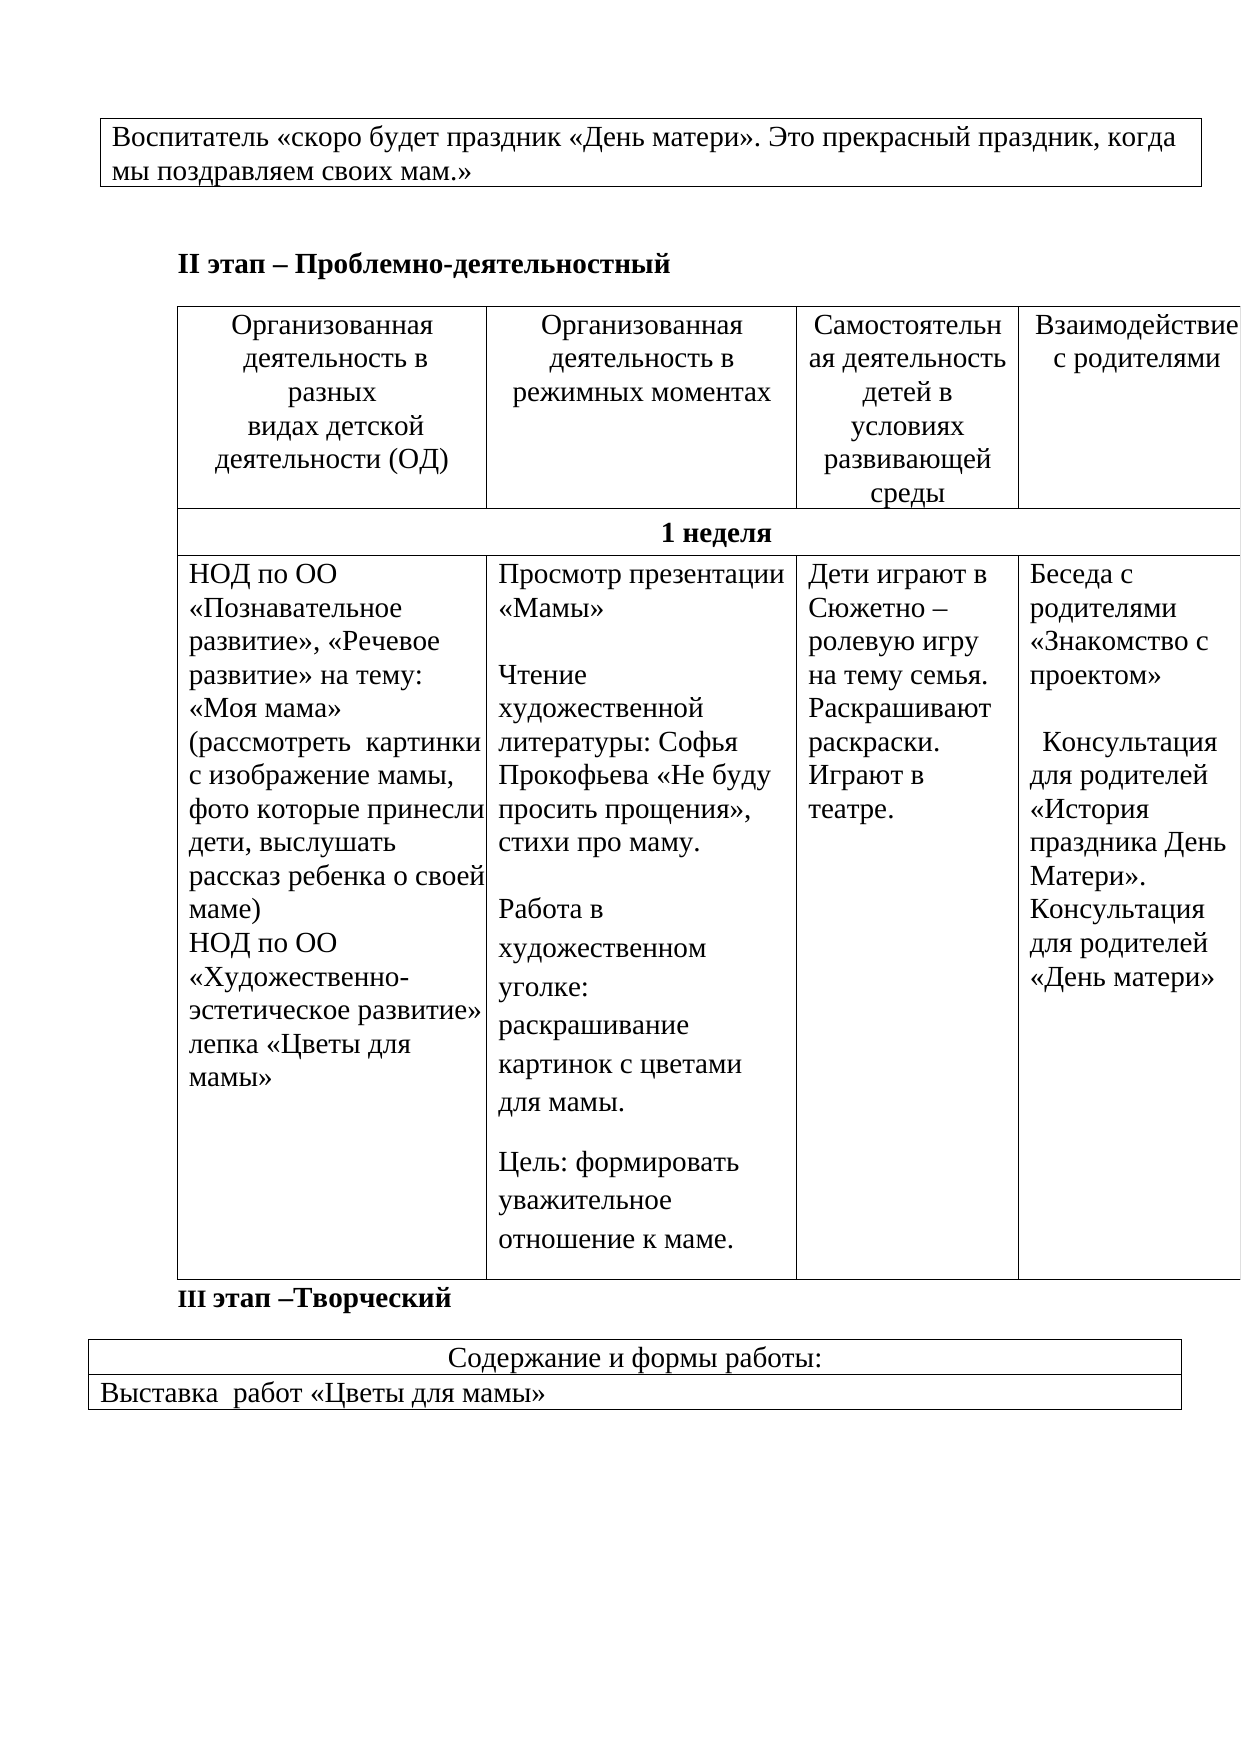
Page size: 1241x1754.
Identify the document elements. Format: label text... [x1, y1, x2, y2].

text III этап –Творческий [177, 1280, 1152, 1313]
table_header Содержание и формы работы: [89, 1340, 1181, 1374]
table_cell Беседа с родителями «Знакомство с проектом» Консультация для родителей «История праздника День Матери». Консультация для родителей «День матери» [1019, 556, 1240, 1279]
table_cell Просмотр презентации «Мамы» Чтение художественной литературы: Софья Прокофьева «Не буду просить прощения», стихи про маму. Работа в художественном уголке: раскрашивание картинок с цветами для мамы. Цель: формировать уважительное отношение к маме. [487, 556, 796, 1279]
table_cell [101, 119, 1201, 186]
table_header Взаимодействие с родителями [1019, 307, 1240, 508]
table_cell 1 неделя [178, 509, 1240, 555]
table_header Организованная деятельность в режимных моментах [487, 307, 796, 508]
table_cell Дети играют в Сюжетно – ролевую игру на тему семья. Раскрашивают раскраски. Играют в театре. [797, 556, 1018, 1279]
table_cell Выставка работ «Цветы для мамы» [89, 1375, 1181, 1408]
text II этап – Проблемно-деятельностный [177, 247, 1152, 280]
table_header Самостоятельная деятельность детей в условиях развивающей среды [797, 307, 1018, 508]
table_cell НОД по ОО «Познавательное развитие», «Речевое развитие» на тему: «Моя мама» (рассмотреть картинки с изображение мамы, фото которые принесли дети, выслушать рассказ ребенка о своей маме) НОД по ОО «Художественно- эстетическое развитие» лепка «Цветы для мамы» [178, 556, 486, 1279]
table_header Организованная деятельность в разных видах детской деятельности (ОД) [178, 307, 486, 508]
